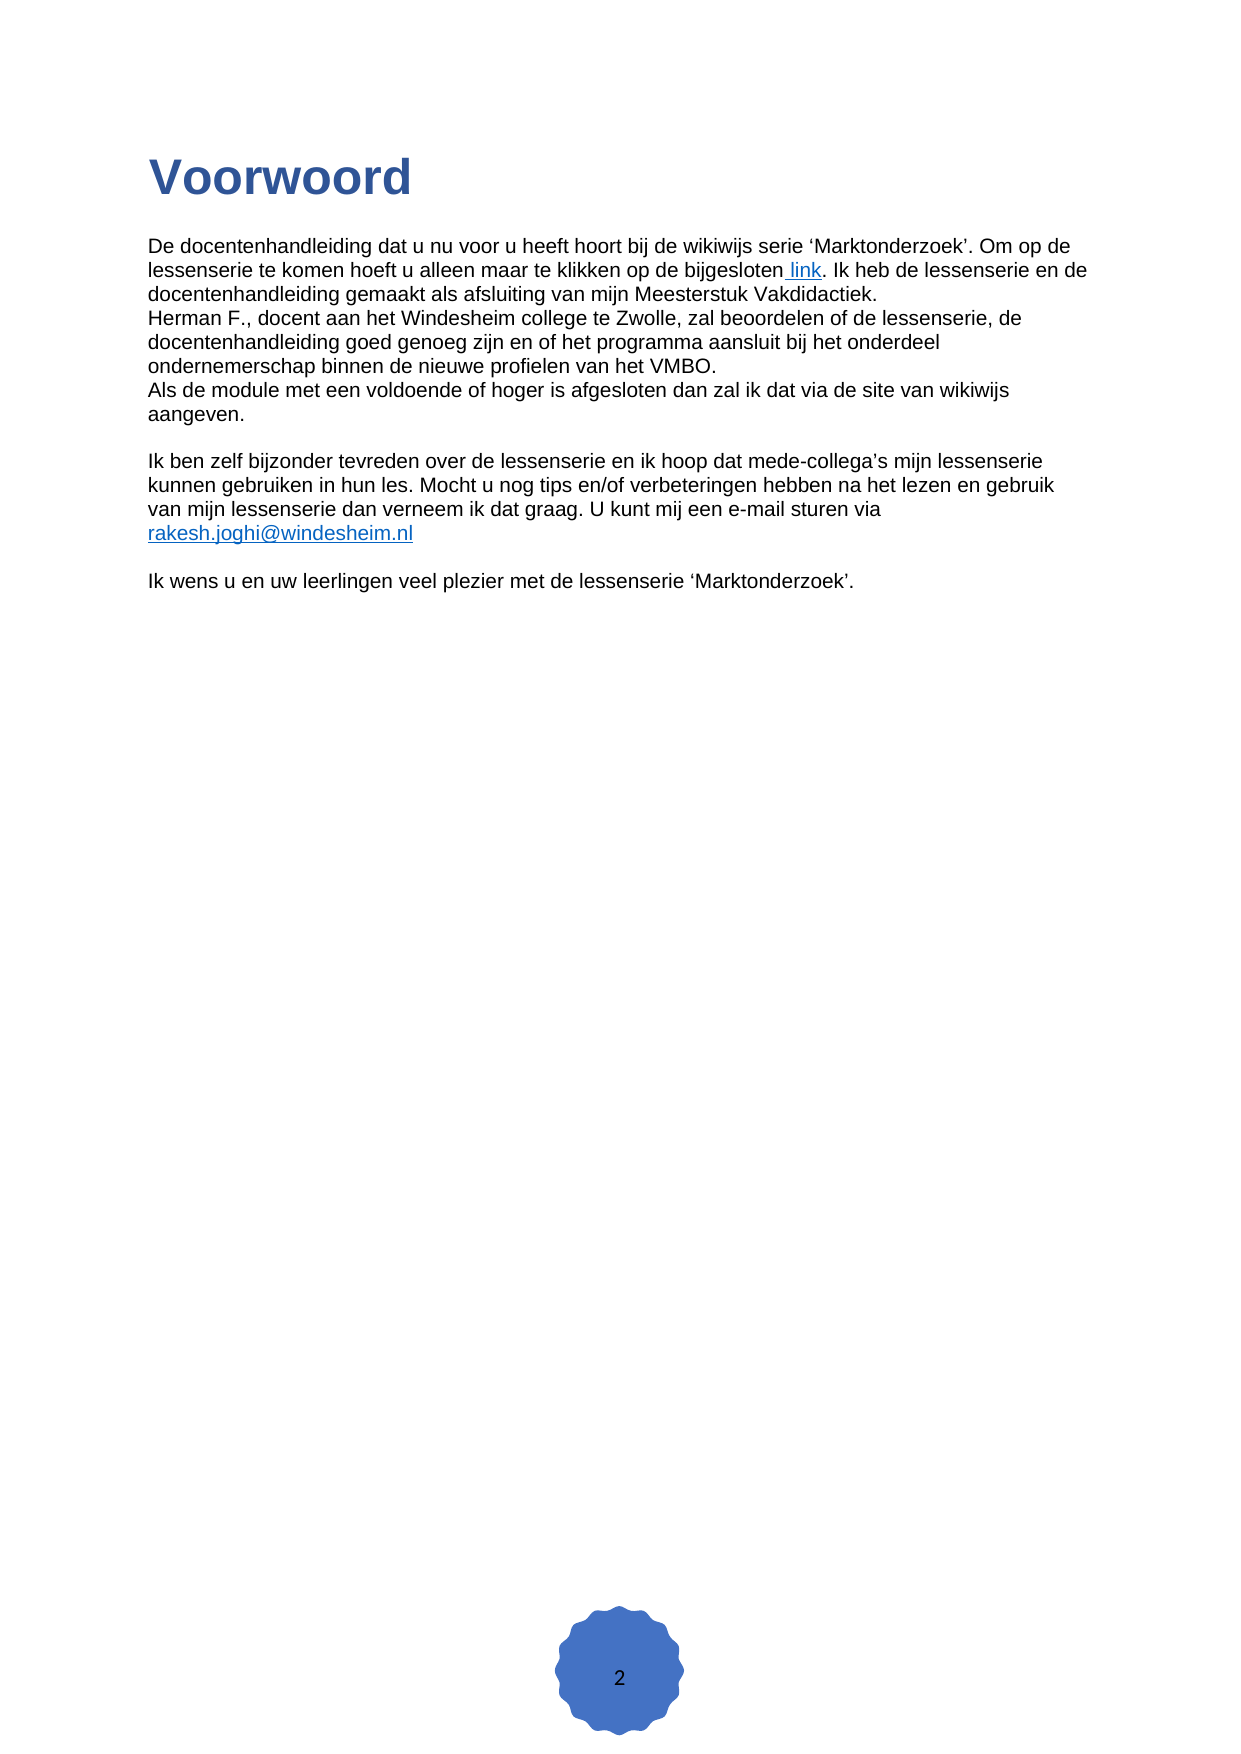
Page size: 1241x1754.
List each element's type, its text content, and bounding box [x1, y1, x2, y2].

subtitle Voorwoord [148, 148, 1093, 205]
text De docentenhandleiding dat u nu voor u heeft hoort bij de wikiwijs serie ‘Marktonderzoek’. Om op de lessenserie te komen hoeft u alleen maar te klikken op de bijgesloten link. Ik heb de lessenserie en de docentenhandleiding gemaakt als afsluiting van mijn Meesterstuk Vakdidactiek. [148, 234, 1093, 306]
text Ik wens u en uw leerlingen veel plezier met de lessenserie ‘Marktonderzoek’. [148, 569, 1093, 593]
text Ik ben zelf bijzonder tevreden over de lessenserie en ik hoop dat mede-collega’s mijn lessenserie kunnen gebruiken in hun les. Mocht u nog tips en/of verbeteringen hebben na het lezen en gebruik van mijn lessenserie dan verneem ik dat graag. U kunt mij een e-mail sturen via rakesh.joghi@windesheim.nl [148, 449, 1093, 545]
text Als de module met een voldoende of hoger is afgesloten dan zal ik dat via de site van wikiwijs aangeven. [148, 377, 1093, 425]
text Herman F., docent aan het Windesheim college te Zwolle, zal beoordelen of de lessenserie, de docentenhandleiding goed genoeg zijn en of het programma aansluit bij het onderdeel ondernemerschap binnen de nieuwe profielen van het VMBO. [148, 306, 1093, 377]
